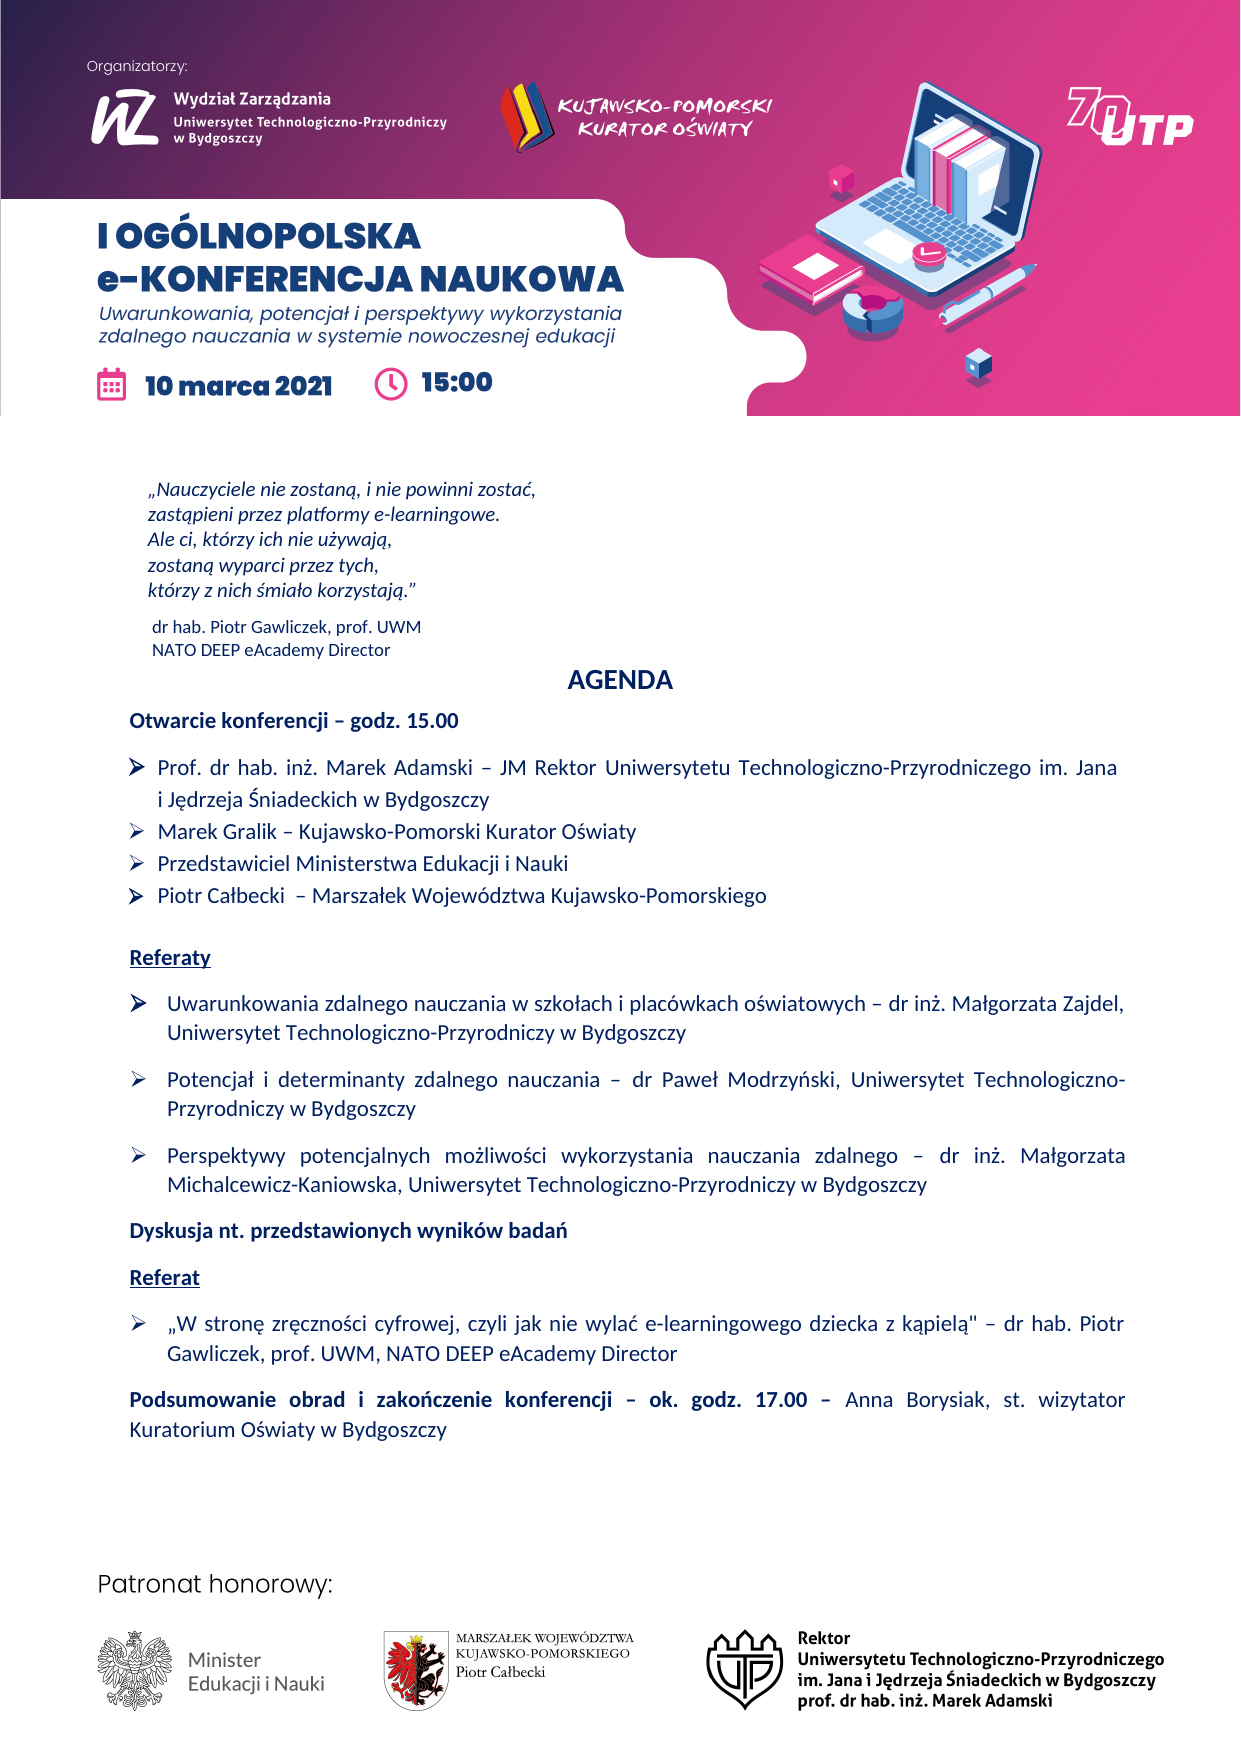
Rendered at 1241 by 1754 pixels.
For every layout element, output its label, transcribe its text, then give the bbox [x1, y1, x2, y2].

table_cell Podsumowanie obrad i zakończenie konferencji – ok. godz. 17.00 – Anna Borysiak, st. wizytator Kuratorium Oświaty w Bydgoszczy [118, 1385, 1137, 1462]
text AGENDA [148, 661, 1093, 697]
text dr hab. Piotr Gawliczek, prof. UWM [148, 616, 1093, 638]
table_cell Potencjał i determinanty zdalnego nauczania – dr Paweł Modrzyński, Uniwersytet Technologiczno-Przyrodniczy w Bydgoszczy [118, 1065, 1137, 1141]
table_header Otwarcie konferencji – godz. 15.00 Prof. dr hab. inż. Marek Adamski – JM Rektor Uniwersytetu Technologiczno-Przyrodniczego im. Jana i Jędrzeja Śniadeckich w Bydgoszczy Marek Gralik – Kujawsko-Pomorski Kurator Oświaty Przedstawiciel Ministerstwa Edukacji i Nauki Piotr Całbecki – Marszałek Województwa Kujawsko-Pomorskiego [118, 706, 1137, 943]
text którzy z nich śmiało korzystają.” [148, 577, 1093, 603]
table_cell Referaty [118, 943, 1137, 989]
text NATO DEEP eAcademy Director [148, 638, 1093, 661]
picture [0, 0, 1241, 1754]
table_cell Uwarunkowania zdalnego nauczania w szkołach i placówkach oświatowych – dr inż. Małgorzata Zajdel, Uniwersytet Technologiczno-Przyrodniczy w Bydgoszczy [118, 989, 1137, 1065]
text „Nauczyciele nie zostaną, i nie powinni zostać, [148, 476, 1093, 501]
text zostaną wyparci przez tych, [148, 552, 1093, 577]
table_cell „W stronę zręczności cyfrowej, czyli jak nie wylać e-learningowego dziecka z kąpielą" – dr hab. Piotr Gawliczek, prof. UWM, NATO DEEP eAcademy Director [118, 1309, 1137, 1385]
table_cell Referat [118, 1263, 1137, 1309]
table_cell Dyskusja nt. przedstawionych wyników badań [118, 1217, 1137, 1263]
text zastąpieni przez platformy e-learningowe. [148, 501, 1093, 527]
text Ale ci, którzy ich nie używają, [148, 527, 1093, 552]
table_cell Perspektywy potencjalnych możliwości wykorzystania nauczania zdalnego – dr inż. Małgorzata Michalcewicz-Kaniowska, Uniwersytet Technologiczno-Przyrodniczy w Bydgoszczy [118, 1141, 1137, 1217]
